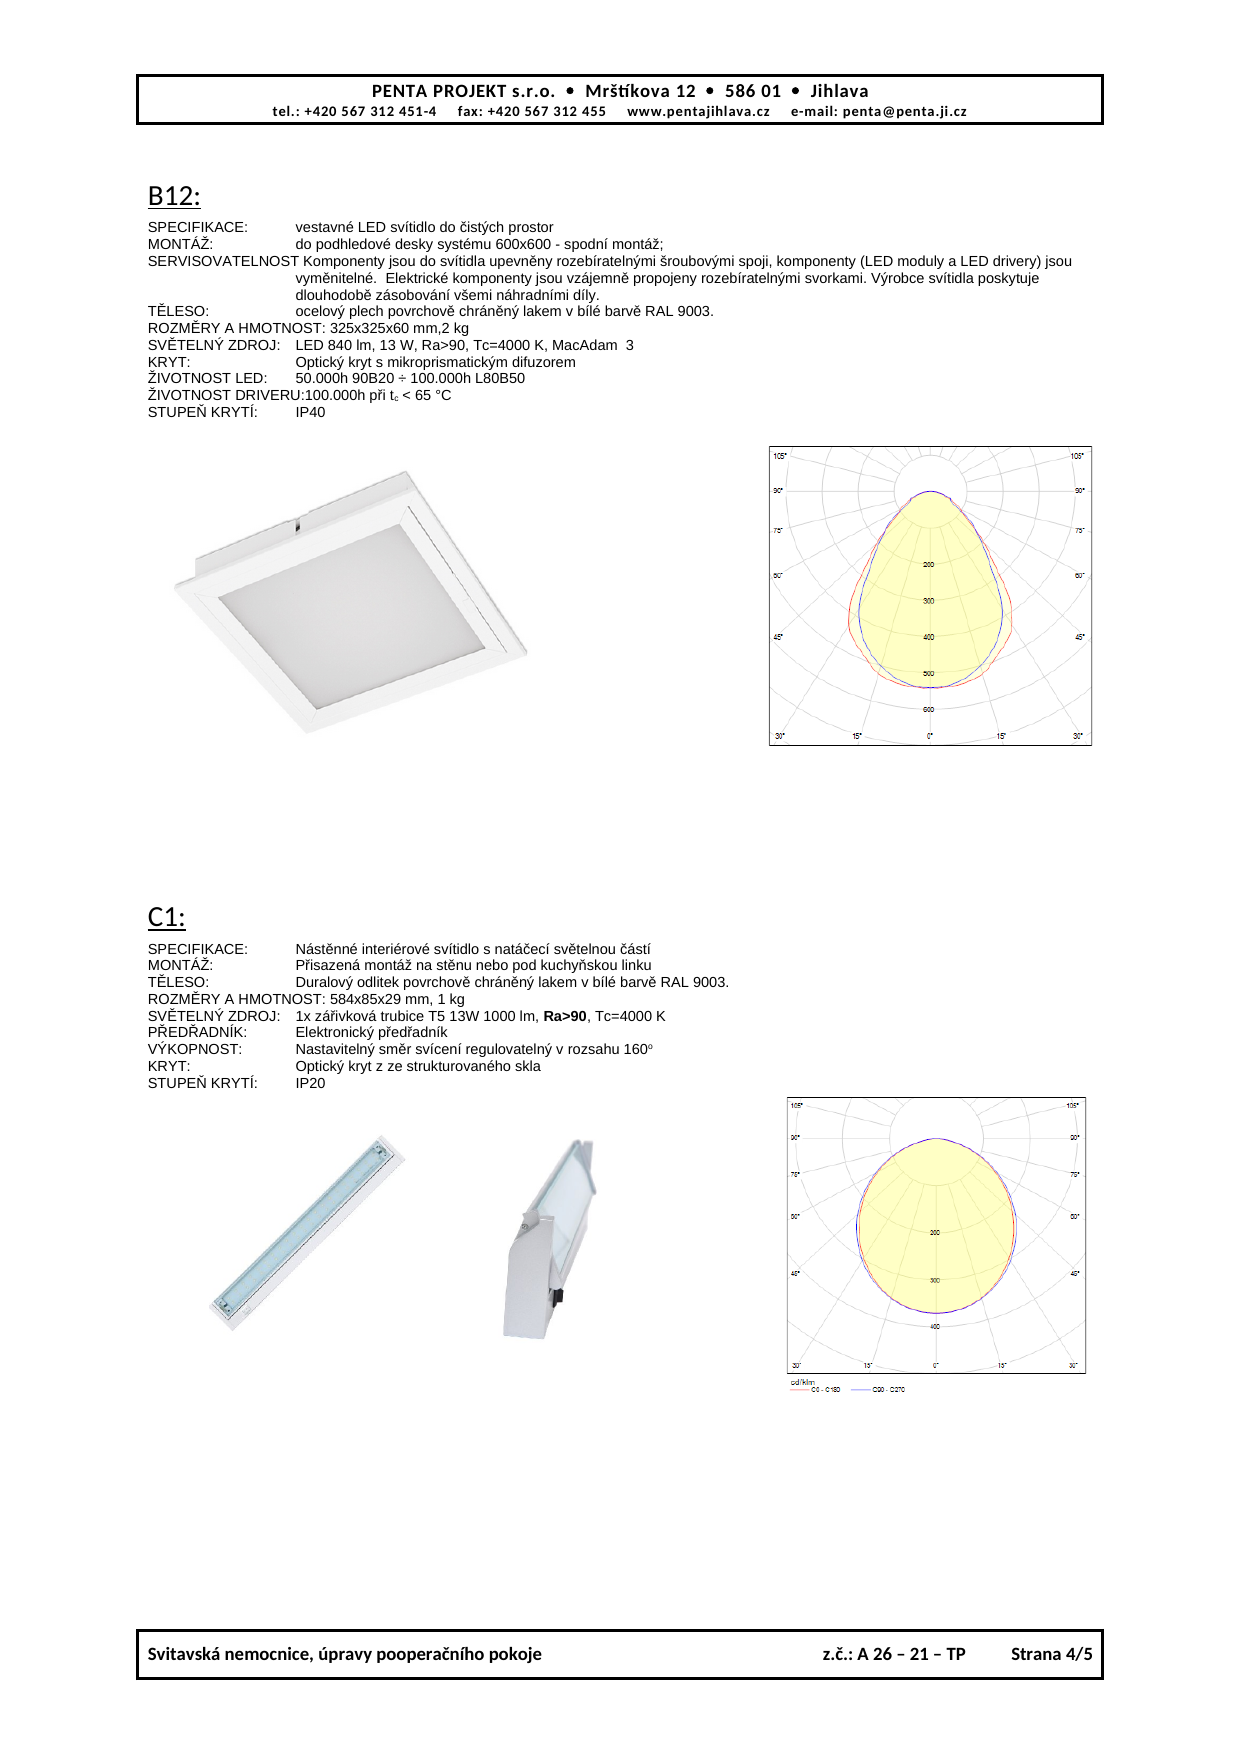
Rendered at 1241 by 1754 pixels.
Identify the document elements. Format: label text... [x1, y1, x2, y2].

text KRYT: Optický kryt s mikroprismatickým difuzorem [148, 353, 1092, 370]
text TĚLESO: Duralový odlitek povrchově chráněný lakem v bílé barvě RAL 9003. [148, 974, 1092, 991]
text SPECIFIKACE: vestavné LED svítidlo do čistých prostor MONTÁŽ: do podhledové desky systému 600x600 - spodní montáž; [148, 219, 1092, 253]
text TĚLESO: ocelový plech povrchově chráněný lakem v bílé barvě RAL 9003. [148, 303, 1092, 320]
picture [147, 461, 575, 744]
text SPECIFIKACE: Nástěnné interiérové svítidlo s natáčecí světelnou částí MONTÁŽ: Přisazená montáž na stěnu nebo pod kuchyňskou linku [148, 940, 1092, 974]
picture [179, 1118, 427, 1353]
subtitle C1: [148, 898, 1092, 934]
text ROZMĚRY A HMOTNOST: 584x85x29 mm, 1 kg [148, 991, 1092, 1007]
text STUPEŇ KRYTÍ: IP20 [148, 1074, 1092, 1091]
text SVĚTELNÝ ZDROJ: LED 840 lm, 13 W, Ra>90, Tc=4000 K, MacAdam 3 [148, 336, 1092, 353]
text ŽIVOTNOST LED: 50.000h 90B20 ÷ 100.000h L80B50 [148, 370, 1092, 387]
picture [766, 446, 1094, 747]
text SERVISOVATELNOST Komponenty jsou do svítidla upevněny rozebíratelnými šroubovými spoji, komponenty (LED moduly a LED drivery) jsou vyměnitelné. Elektrické komponenty jsou vzájemně propojeny rozebíratelnými svorkami. Výrobce svítidla poskytuje dlouhodobě zásobování všemi náhradními díly. [148, 253, 1092, 303]
subtitle B12: [148, 177, 1092, 213]
text ŽIVOTNOST DRIVERU:100.000h při tc < 65 °C [148, 387, 1092, 403]
text VÝKOPNOST: Nastavitelný směr svícení regulovatelný v rozsahu 160o [148, 1041, 1092, 1058]
text KRYT: Optický kryt z ze strukturovaného skla [148, 1058, 1092, 1074]
picture [445, 1124, 639, 1348]
text SVĚTELNÝ ZDROJ: 1x zářivková trubice T5 13W 1000 lm, Ra>90, Tc=4000 K [148, 1007, 1092, 1024]
text STUPEŇ KRYTÍ: IP40 [148, 403, 1092, 420]
picture [783, 1094, 1088, 1395]
text ROZMĚRY A HMOTNOST: 325x325x60 mm,2 kg [148, 320, 1092, 336]
text PŘEDŘADNÍK: Elektronický předřadník [148, 1024, 1092, 1041]
